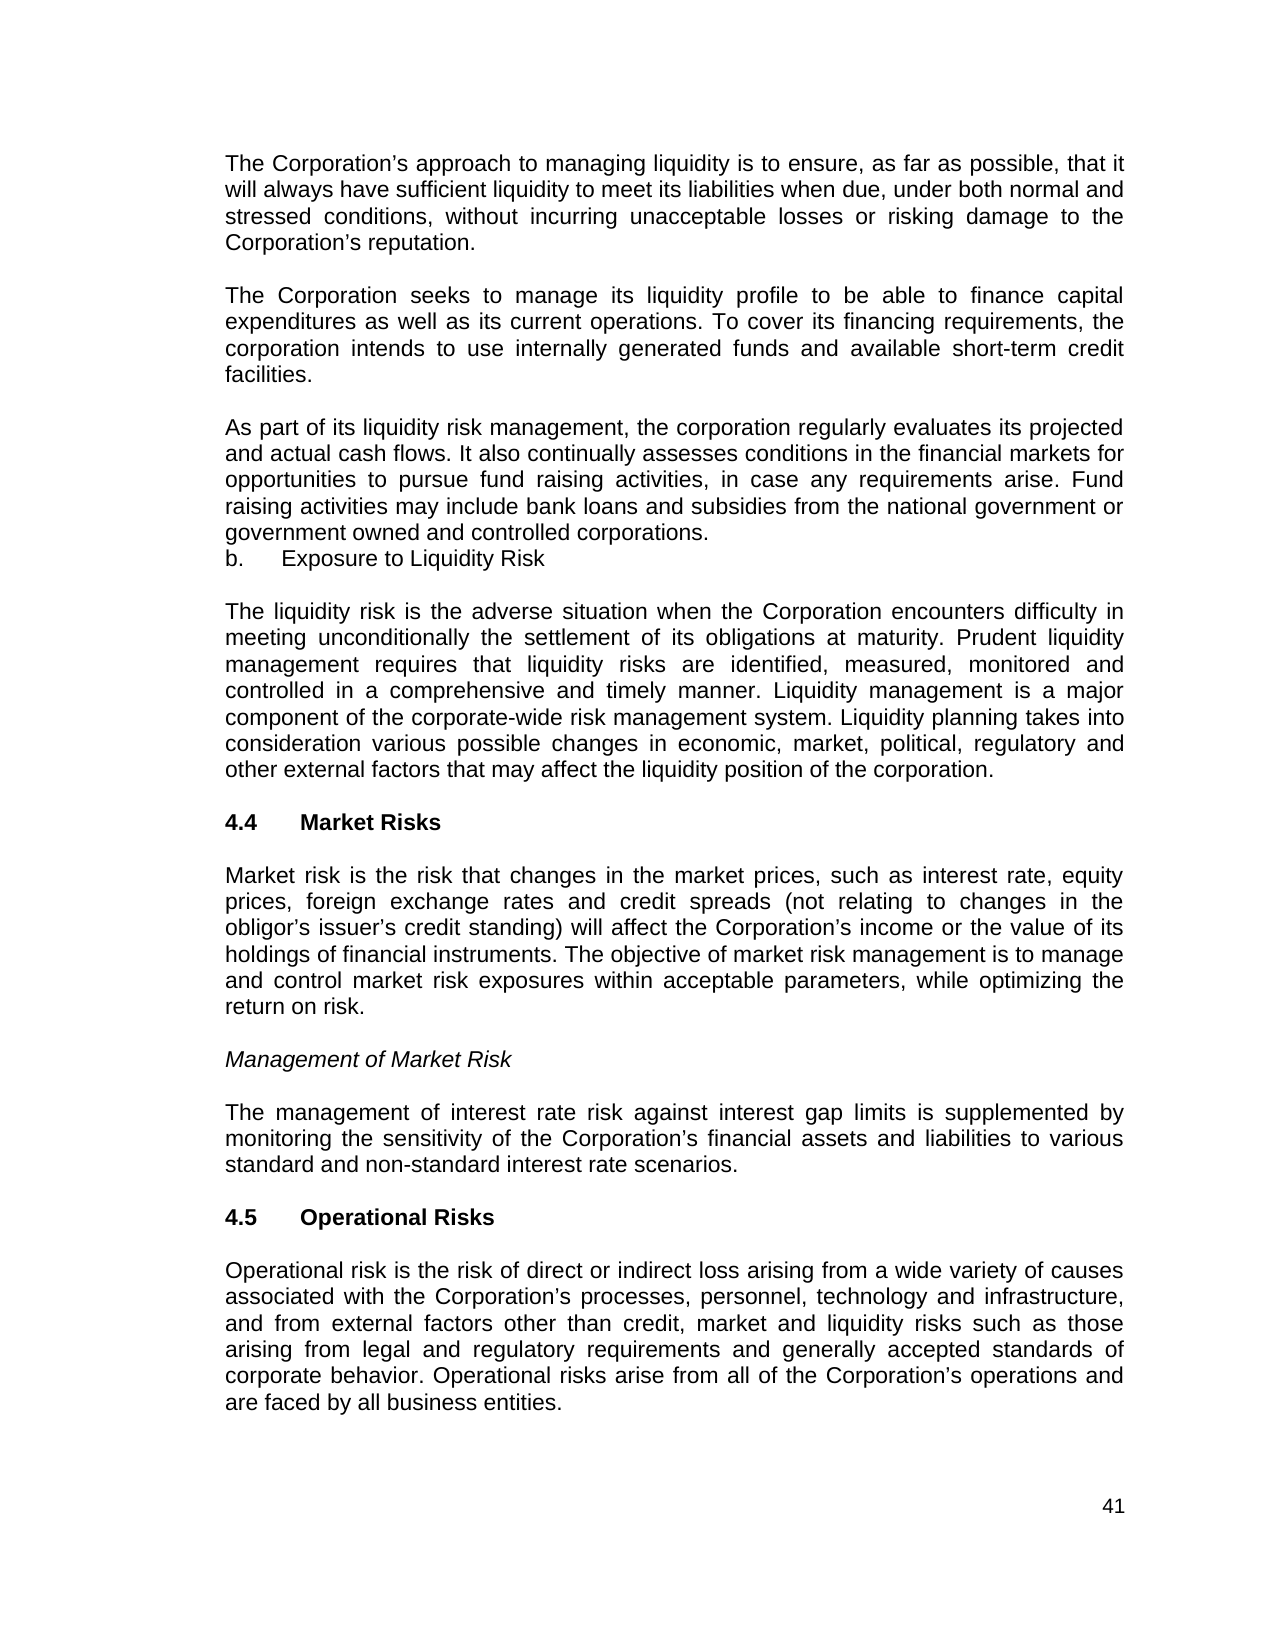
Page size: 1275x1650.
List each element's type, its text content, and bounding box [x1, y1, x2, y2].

text The liquidity risk is the adverse situation when the Corporation encounters difficulty in meeting unconditionally the settlement of its obligations at maturity. Prudent liquidity management requires that liquidity risks are identified, measured, monitored and controlled in a comprehensive and timely manner. Liquidity management is a major component of the corporate-wide risk management system. Liquidity planning takes into consideration various possible changes in economic, market, political, regulatory and other external factors that may affect the liquidity position of the corporation. [225, 598, 1125, 782]
text Operational risk is the risk of direct or indirect loss arising from a wide variety of causes associated with the Corporation’s processes, personnel, technology and infrastructure, and from external factors other than credit, market and liquidity risks such as those arising from legal and regulatory requirements and generally accepted standards of corporate behavior. Operational risks arise from all of the Corporation’s operations and are faced by all business entities. [225, 1257, 1125, 1415]
text The Corporation’s approach to managing liquidity is to ensure, as far as possible, that it will always have sufficient liquidity to meet its liabilities when due, under both normal and stressed conditions, without incurring unacceptable losses or risking damage to the Corporation’s reputation. [225, 150, 1125, 255]
list Operational Risks [225, 1204, 1125, 1231]
text The Corporation seeks to manage its liquidity profile to be able to finance capital expenditures as well as its current operations. To cover its financing requirements, the corporation intends to use internally generated funds and available short-term credit facilities. [225, 282, 1125, 387]
text As part of its liquidity risk management, the corporation regularly evaluates its projected and actual cash flows. It also continually assesses conditions in the financial markets for opportunities to pursue fund raising activities, in case any requirements arise. Fund raising activities may include bank loans and subsidies from the national government or government owned and controlled corporations. [225, 413, 1125, 545]
list Market Risks [225, 809, 1125, 835]
text Management of Market Risk [225, 1046, 1125, 1072]
text b. Exposure to Liquidity Risk [225, 545, 1125, 572]
text The management of interest rate risk against interest gap limits is supplemented by monitoring the sensitivity of the Corporation’s financial assets and liabilities to various standard and non-standard interest rate scenarios. [225, 1099, 1125, 1178]
text Market risk is the risk that changes in the market prices, such as interest rate, equity prices, foreign exchange rates and credit spreads (not relating to changes in the obligor’s issuer’s credit standing) will affect the Corporation’s income or the value of its holdings of financial instruments. The objective of market risk management is to manage and control market risk exposures within acceptable parameters, while optimizing the return on risk. [225, 862, 1125, 1020]
